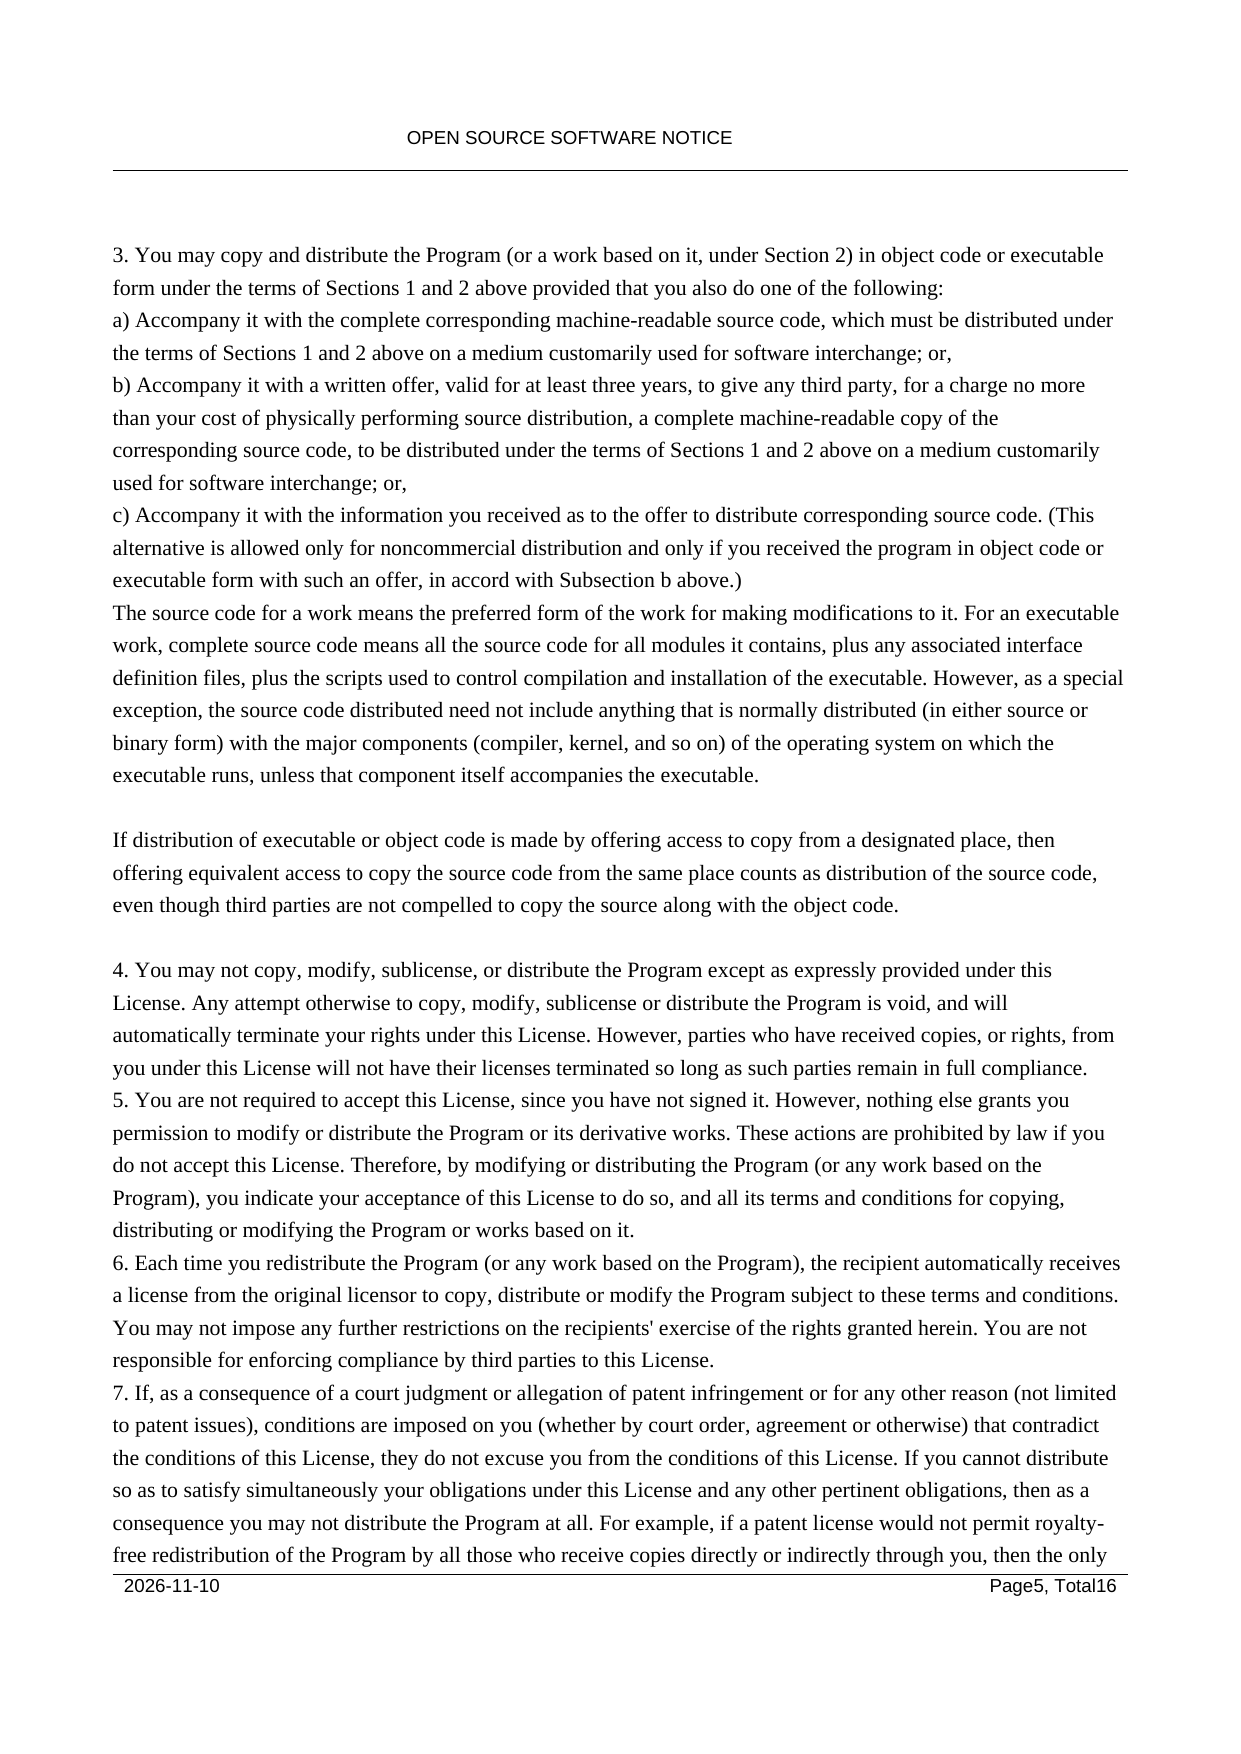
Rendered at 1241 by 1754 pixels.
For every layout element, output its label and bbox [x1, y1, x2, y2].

text [112, 206, 1128, 1571]
